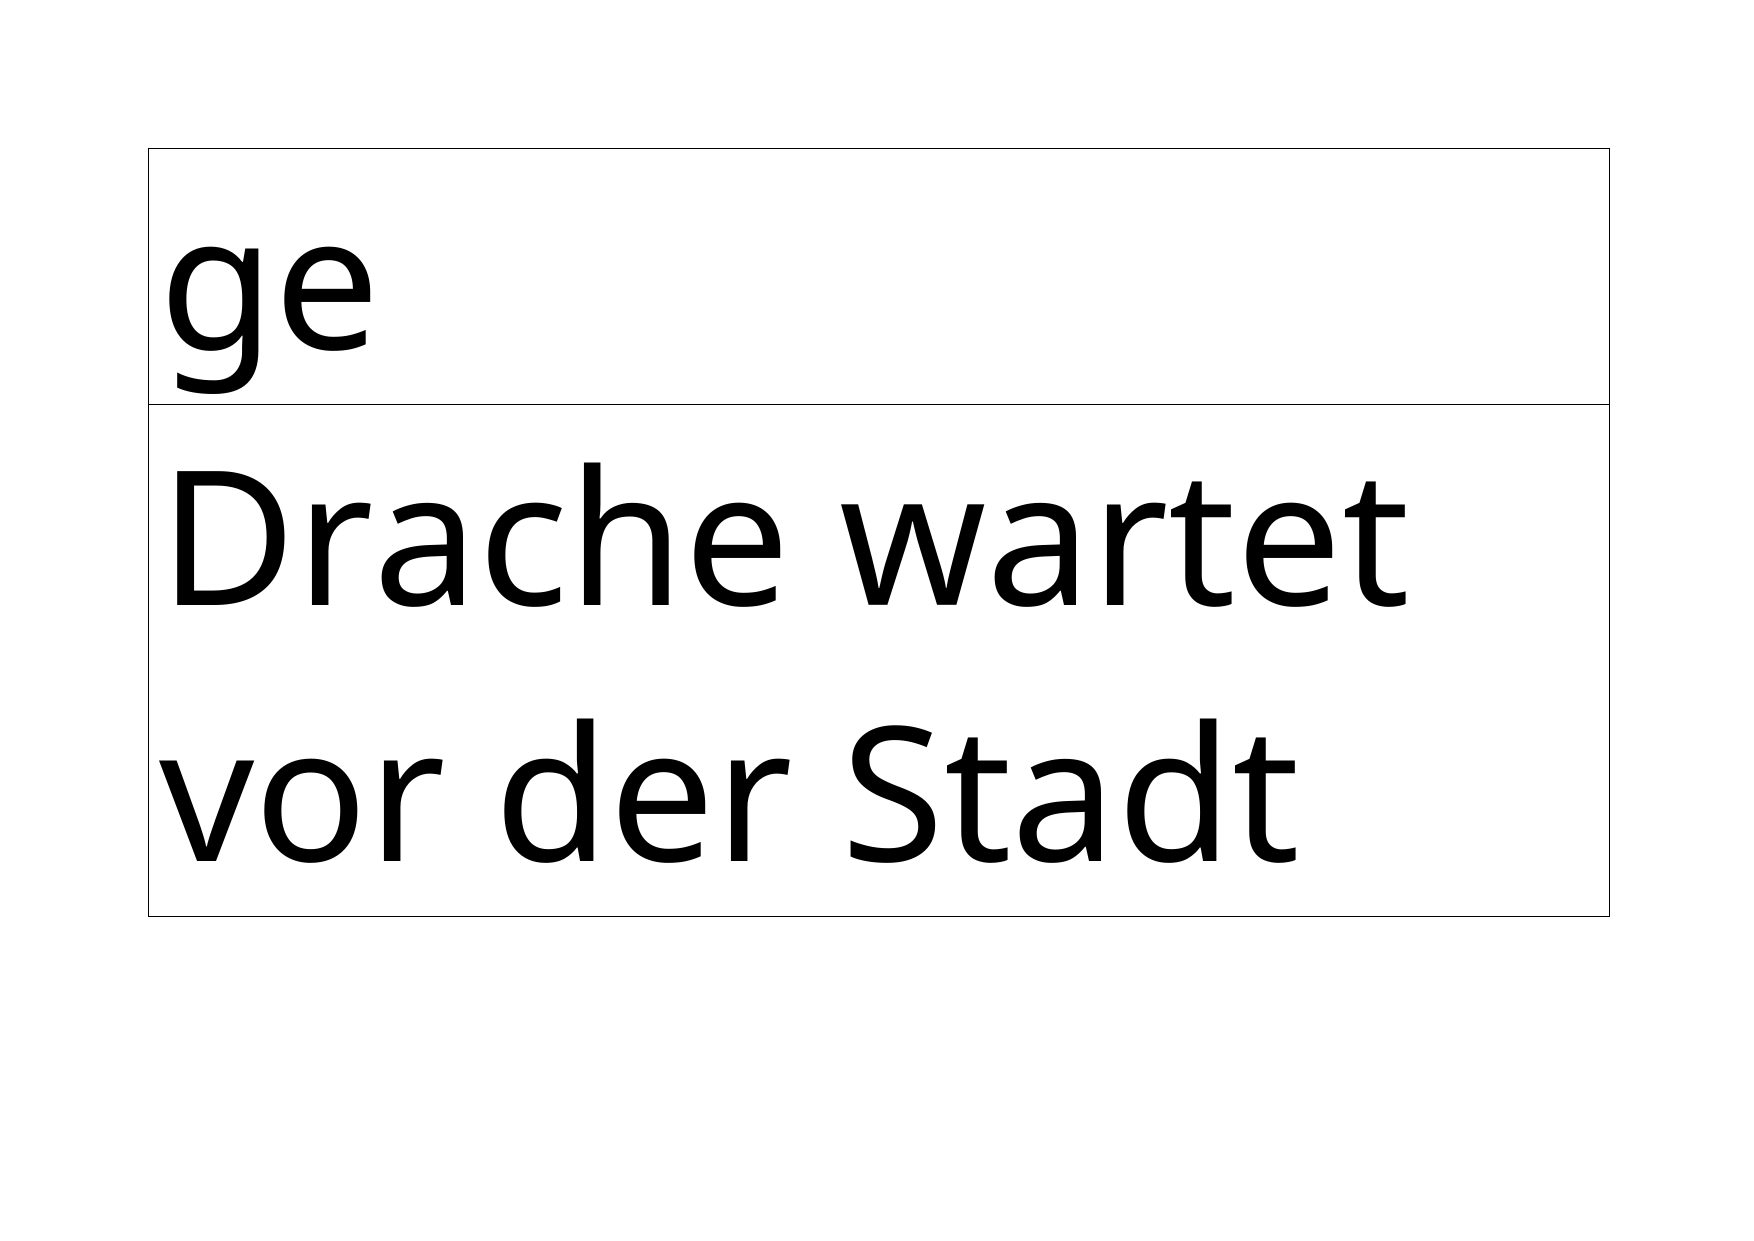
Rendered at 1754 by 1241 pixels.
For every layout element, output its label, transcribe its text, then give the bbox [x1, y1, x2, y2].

table_cell Drache wartet vor der Stadt [149, 405, 1609, 916]
table_cell Sonntagsausflüge [149, 149, 1609, 404]
